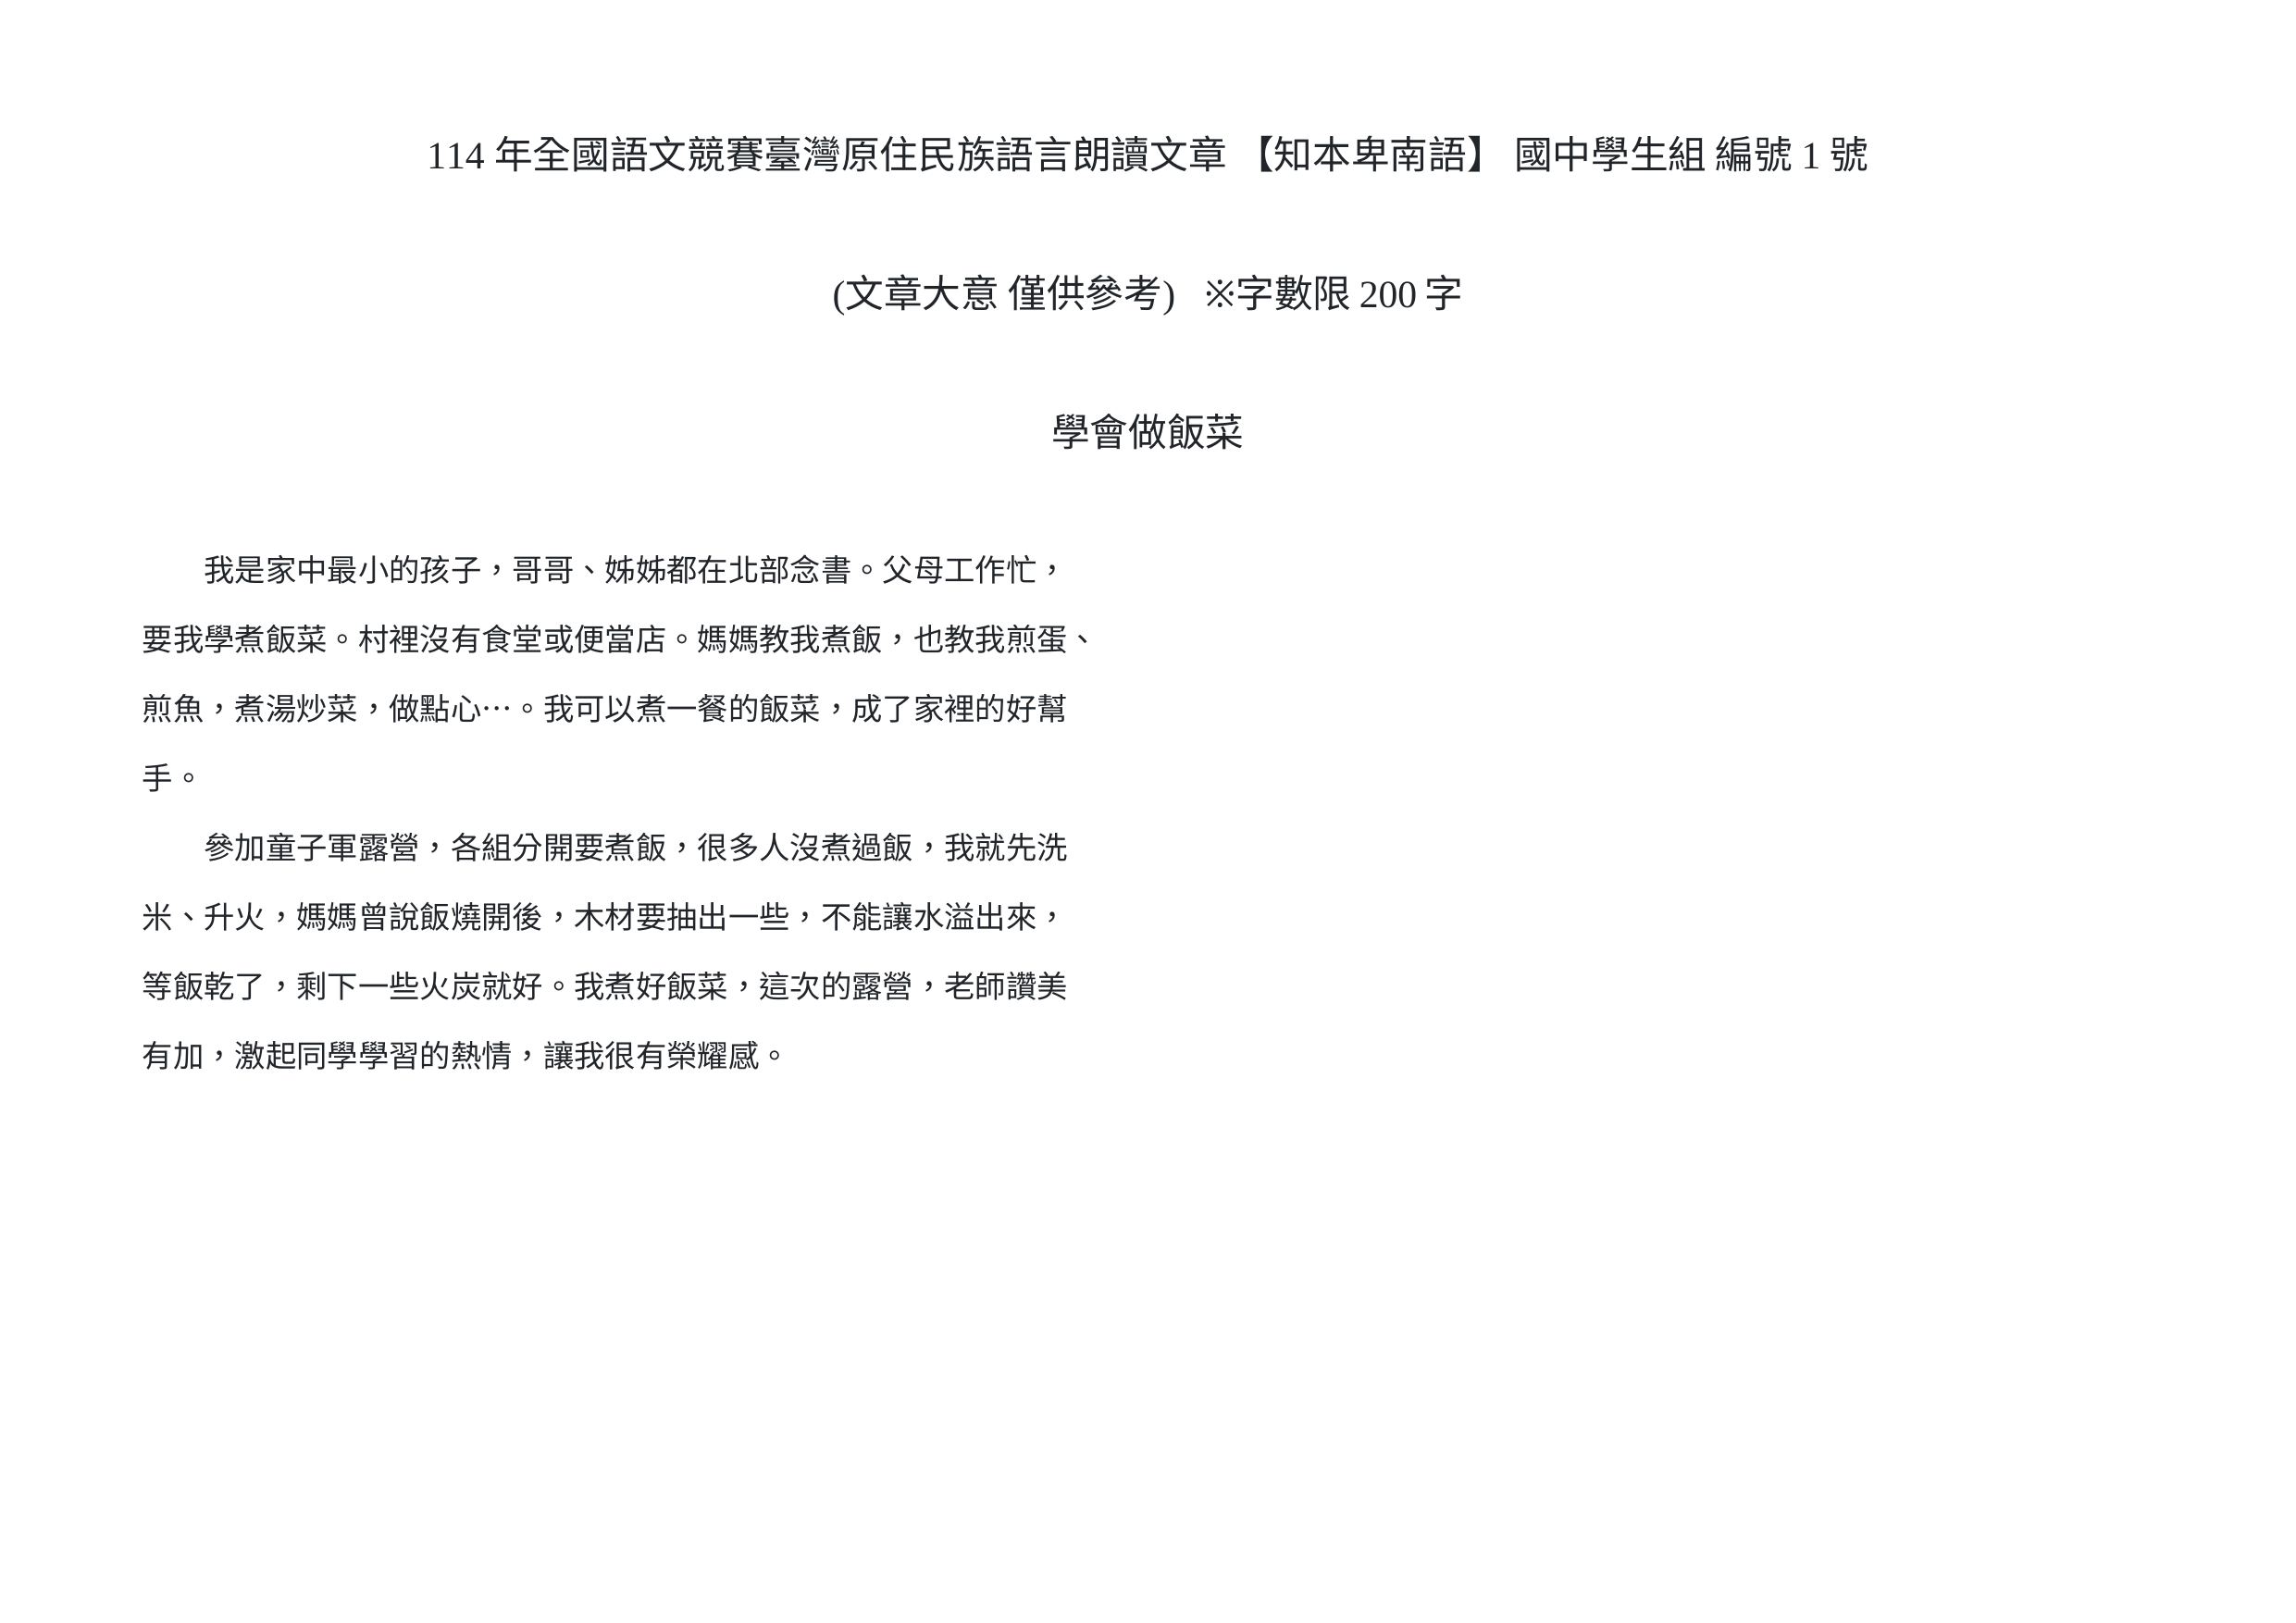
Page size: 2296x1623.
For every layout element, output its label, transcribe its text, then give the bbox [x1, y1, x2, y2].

text 114 年全國語文競賽臺灣原住民族語言朗讀文章 【知本卑南語】 國中學生組 編號 1 號 [142, 118, 2153, 187]
text 我是家中最小的孩子，哥哥、姊姊都在北部念書。父母工作忙，要我學煮飯菜。村裡沒有食堂或便當店。媽媽教我煮飯，也教我煎蛋、煎魚，煮湯炒菜，做點心…。我可以煮一餐的飯菜，成了家裡的好幫手。 [142, 534, 1090, 812]
text 學會做飯菜 [142, 395, 2153, 465]
text 參加童子軍露營，各組分開要煮飯，很多人沒煮過飯，我就先洗米、升火，媽媽曾說飯燒開後，木材要抽出一些，不能讓水溢出來，等飯乾了，剩下一些火炭就好。我煮好飯菜，這次的露營，老師讚美有加，激起同學學習的熱情，讓我很有榮耀感。 [142, 812, 1090, 1089]
text (文章大意 僅供參考) ※字數限200字 [142, 256, 2153, 326]
